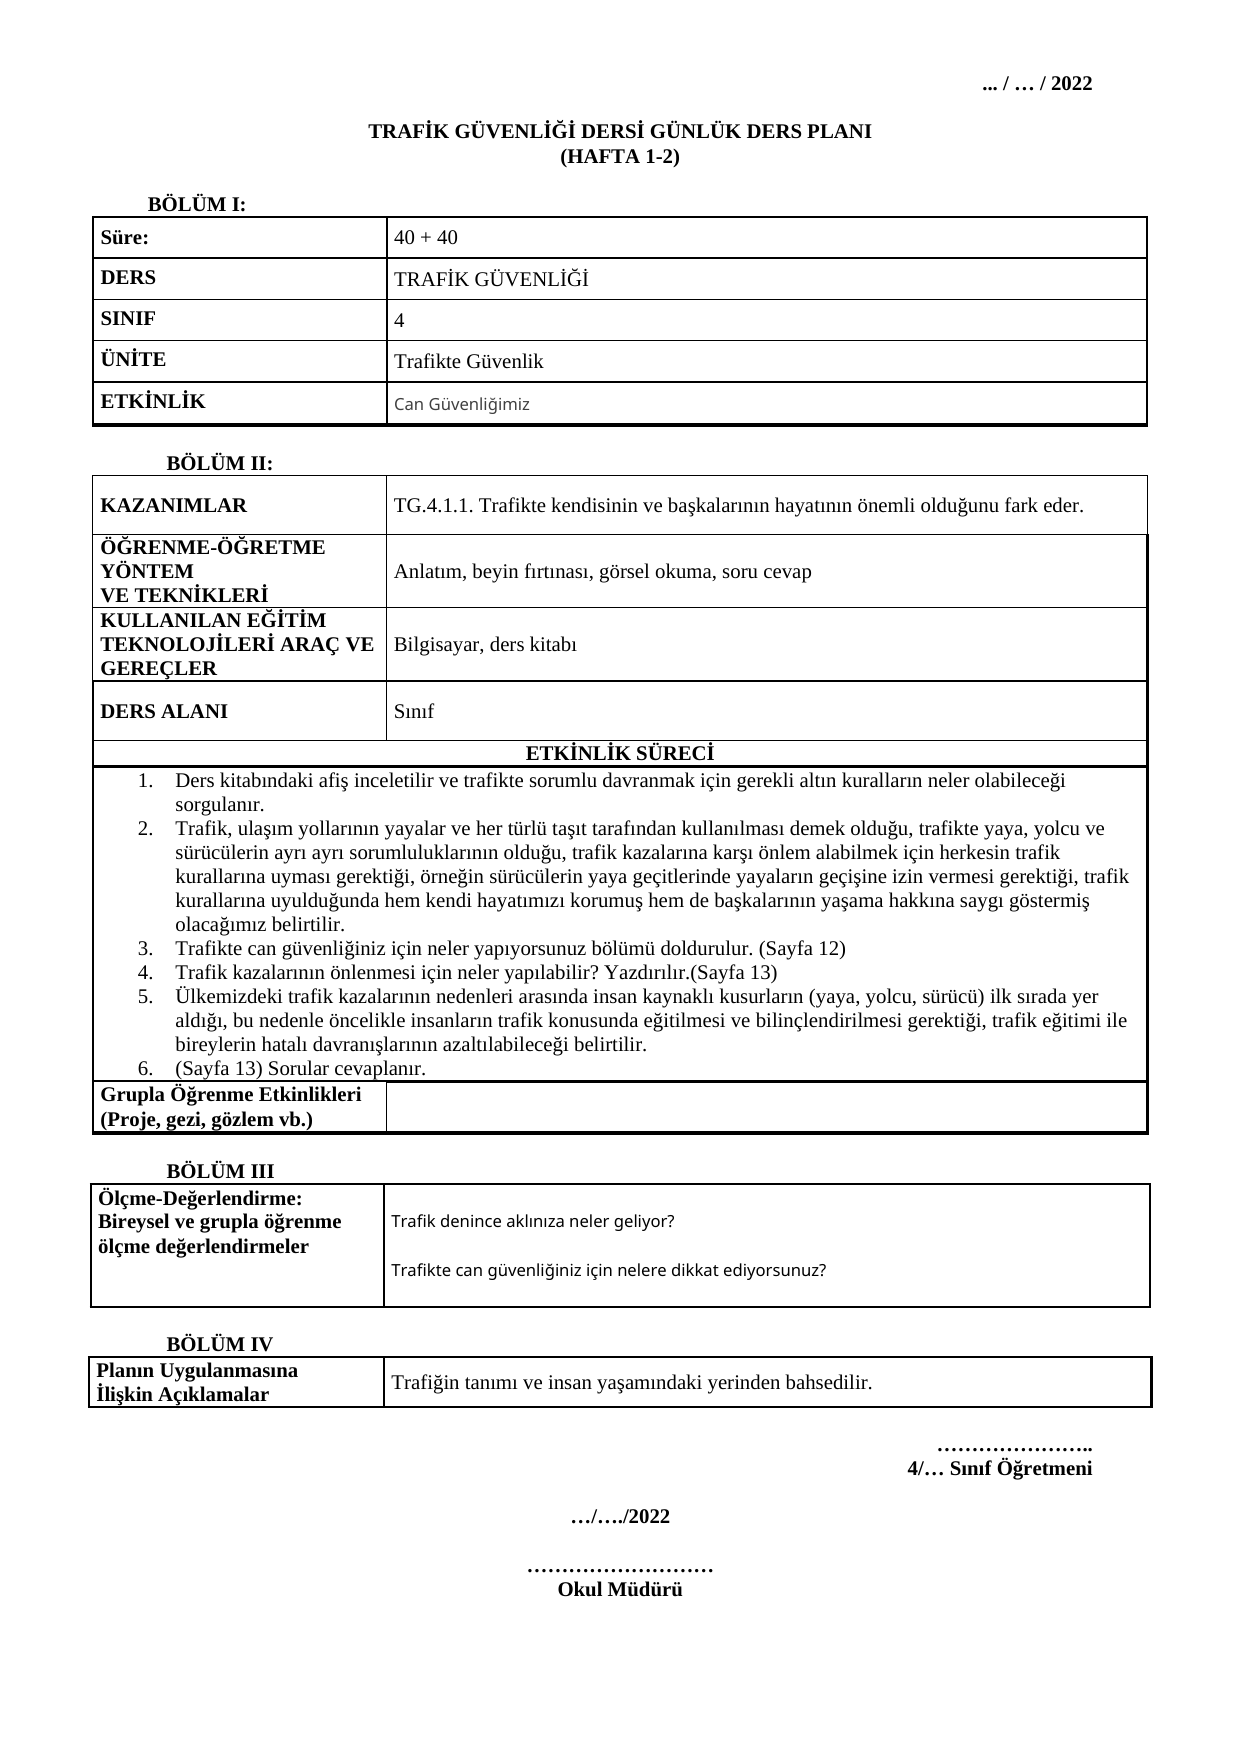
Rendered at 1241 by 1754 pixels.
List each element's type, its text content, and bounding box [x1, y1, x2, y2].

table_header Trafiğin tanımı ve insan yaşamındaki yerinden bahsedilir. [385, 1358, 1150, 1406]
table_cell Ders kitabındaki afiş inceletilir ve trafikte sorumlu davranmak için gerekli altın kuralların neler olabileceği sorgulanır. Trafik, ulaşım yollarının yayalar ve her türlü taşıt tarafından kullanılması demek olduğu, trafikte yaya, yolcu ve sürücülerin ayrı ayrı sorumluluklarının olduğu, trafik kazalarına karşı önlem alabilmek için herkesin trafik kurallarına uyması gerektiği, örneğin sürücülerin yaya geçitlerinde yayaların geçişine izin vermesi gerektiği, trafik kurallarına uyulduğunda hem kendi hayatımızı korumuş hem de başkalarının yaşama hakkına saygı göstermiş olacağımız belirtilir. Trafikte can güvenliğiniz için neler yapıyorsunuz bölümü doldurulur. (Sayfa 12) Trafik kazalarının önlenmesi için neler yapılabilir? Yazdırılır.(Sayfa 13) Ülkemizdeki trafik kazalarının nedenleri arasında insan kaynaklı kusurların (yaya, yolcu, sürücü) ilk sırada yer aldığı, bu nedenle öncelikle insanların trafik konusunda eğitilmesi ve bilinçlendirilmesi gerektiği, trafik eğitimi ile bireylerin hatalı davranışlarının azaltılabileceği belirtilir. (Sayfa 13) Sorular cevaplanır. [94, 768, 1146, 1080]
table_header Planın Uygulanmasına İlişkin Açıklamalar [90, 1358, 383, 1406]
table_cell [387, 1083, 1146, 1131]
text ... / … / 2022 [148, 71, 1092, 95]
table_cell TRAFİK GÜVENLİĞİ [388, 259, 1146, 298]
table_cell Grupla Öğrenme Etkinlikleri (Proje, gezi, gözlem vb.) [94, 1082, 386, 1131]
subtitle BÖLÜM IV [148, 1332, 1092, 1356]
table_cell KULLANILAN EĞİTİM TEKNOLOJİLERİ ARAÇ VE GEREÇLER [93, 608, 386, 680]
subtitle BÖLÜM III [148, 1159, 1092, 1183]
table_cell ETKİNLİK [94, 383, 386, 422]
table_header TG.4.1.1. Trafikte kendisinin ve başkalarının hayatının önemli olduğunu fark eder. [387, 476, 1147, 534]
table_cell Can Güvenliğimiz [388, 383, 1146, 422]
table_cell DERS ALANI [94, 682, 386, 740]
table_cell Bilgisayar, ders kitabı [387, 608, 1146, 680]
table_header Ölçme-Değerlendirme: Bireysel ve grupla öğrenme ölçme değerlendirmeler [92, 1185, 383, 1306]
table_cell Sınıf [387, 682, 1146, 740]
table_header KAZANIMLAR [93, 476, 386, 534]
table_header Trafik denince aklınıza neler geliyor? Trafikte can güvenliğiniz için nelere dikkat ediyorsunuz? [385, 1185, 1149, 1306]
text BÖLÜM II: [148, 451, 1092, 475]
text BÖLÜM I: [148, 192, 1092, 216]
table_cell 4 [388, 300, 1146, 340]
table_cell ÜNİTE [94, 341, 386, 381]
text Okul Müdürü [148, 1577, 1092, 1601]
text 4/… Sınıf Öğretmeni [148, 1456, 1092, 1480]
text (HAFTA 1-2) [148, 143, 1092, 168]
table_header Süre: [94, 218, 386, 257]
table_cell DERS [94, 259, 386, 298]
table_cell ETKİNLİK SÜRECİ [94, 741, 1146, 765]
text TRAFİK GÜVENLİĞİ DERSİ GÜNLÜK DERS PLANI [148, 119, 1092, 143]
text …/…./2022 [148, 1504, 1092, 1528]
table_cell Trafikte Güvenlik [388, 341, 1146, 381]
table_cell ÖĞRENME-ÖĞRETME YÖNTEM VE TEKNİKLERİ [93, 535, 386, 607]
text ……………………… [148, 1553, 1092, 1577]
text ………………….. [148, 1432, 1092, 1456]
table_cell SINIF [94, 300, 386, 340]
table_cell Anlatım, beyin fırtınası, görsel okuma, soru cevap [387, 535, 1146, 607]
table_header 40 + 40 [388, 218, 1146, 257]
